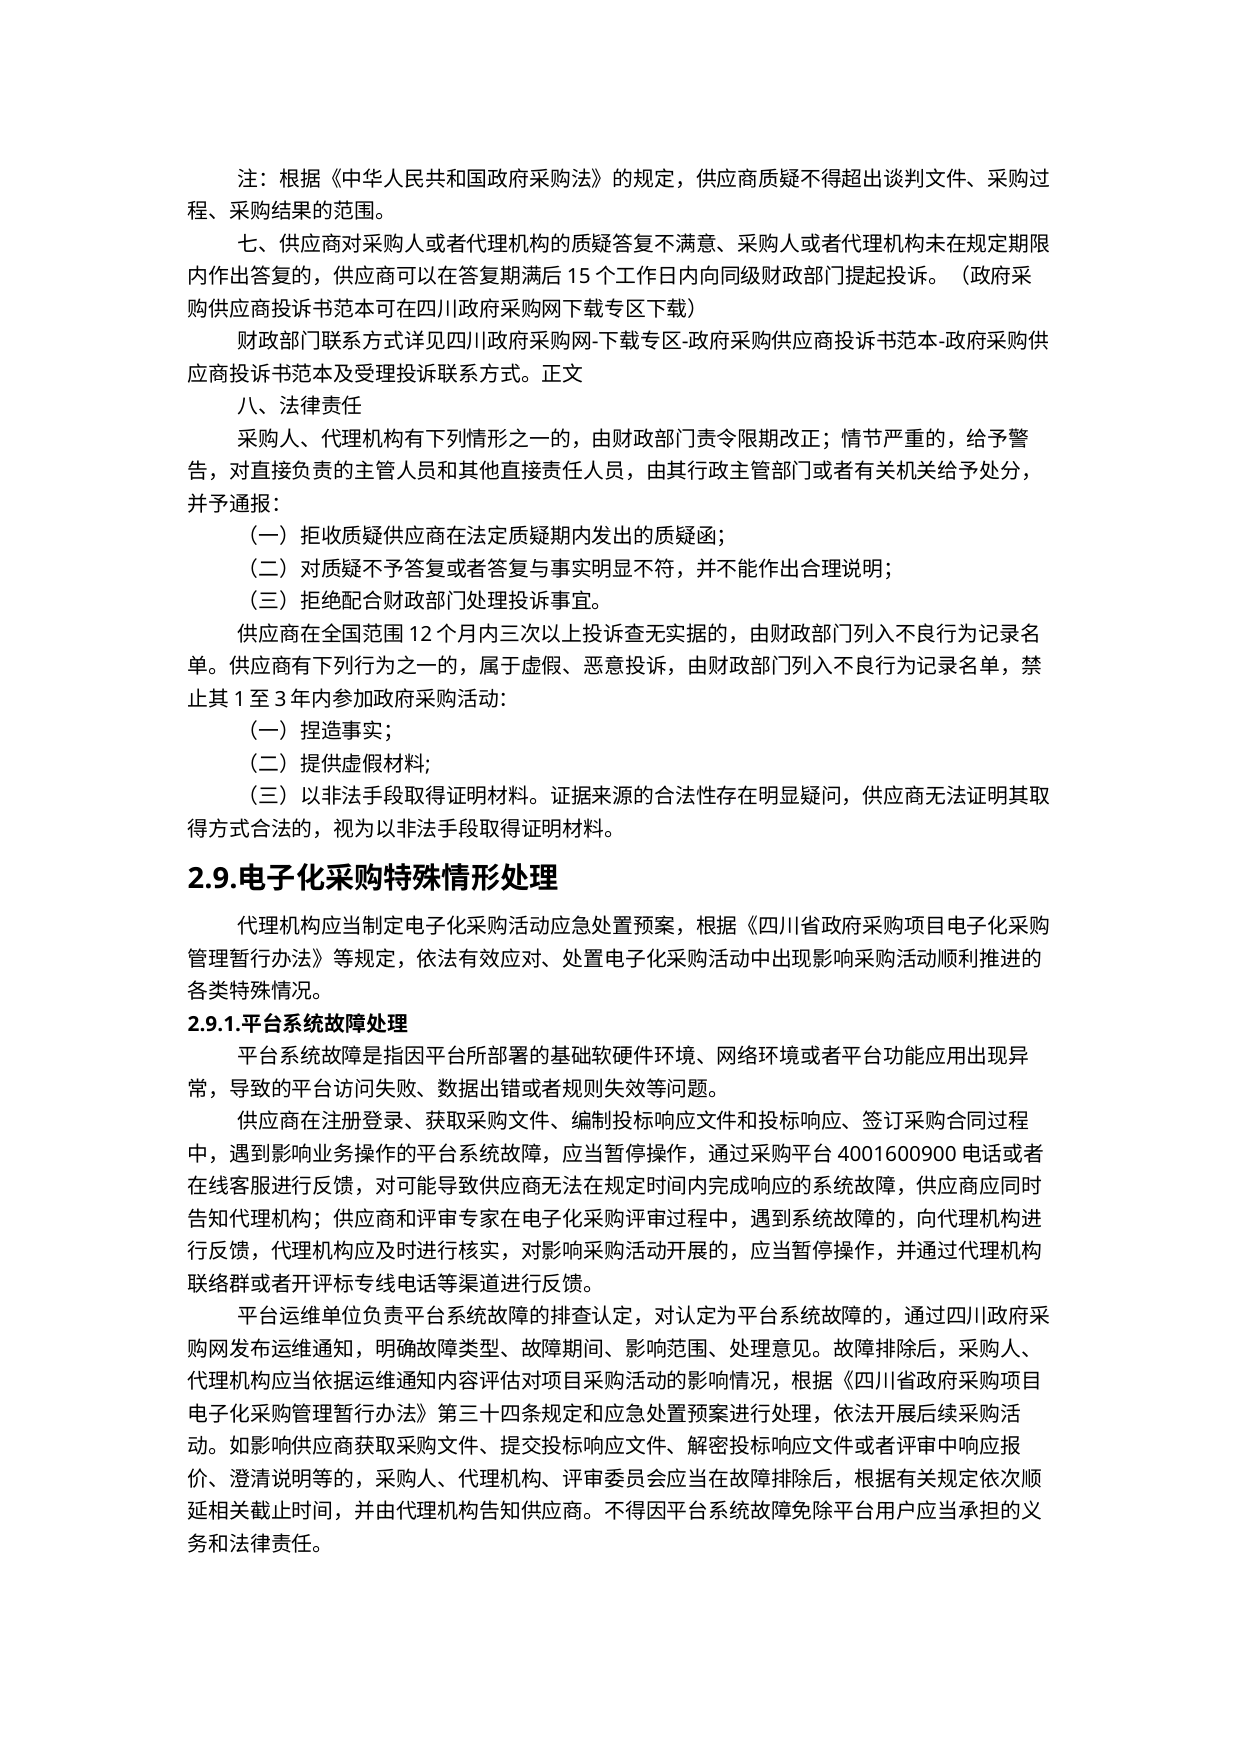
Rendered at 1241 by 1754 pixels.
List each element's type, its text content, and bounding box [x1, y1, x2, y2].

text 采购人、代理机构有下列情形之一的，由财政部门责令限期改正；情节严重的，给予警告，对直接负责的主管人员和其他直接责任人员，由其行政主管部门或者有关机关给予处分，并予通报： [187, 422, 1053, 519]
text 财政部门联系方式详见四川政府采购网-下载专区-政府采购供应商投诉书范本-政府采购供应商投诉书范本及受理投诉联系方式。正文 [187, 324, 1053, 389]
text 2.9.电子化采购特殊情形处理 [187, 844, 1053, 909]
text 八、法律责任 [187, 389, 1053, 422]
text （二）对质疑不予答复或者答复与事实明显不符，并不能作出合理说明； [187, 552, 1053, 584]
text 注：根据《中华人民共和国政府采购法》的规定，供应商质疑不得超出谈判文件、采购过程、采购结果的范围。 [187, 162, 1053, 227]
text （三）以非法手段取得证明材料。证据来源的合法性存在明显疑问，供应商无法证明其取得方式合法的，视为以非法手段取得证明材料。 [187, 779, 1053, 844]
text 平台系统故障是指因平台所部署的基础软硬件环境、网络环境或者平台功能应用出现异常，导致的平台访问失败、数据出错或者规则失效等问题。 [187, 1039, 1053, 1104]
text 代理机构应当制定电子化采购活动应急处置预案，根据《四川省政府采购项目电子化采购管理暂行办法》等规定，依法有效应对、处置电子化采购活动中出现影响采购活动顺利推进的各类特殊情况。 [187, 909, 1053, 1007]
text 七、供应商对采购人或者代理机构的质疑答复不满意、采购人或者代理机构未在规定期限内作出答复的，供应商可以在答复期满后15个工作日内向同级财政部门提起投诉。（政府采购供应商投诉书范本可在四川政府采购网下载专区下载） [187, 227, 1053, 324]
text （二）提供虚假材料; [187, 747, 1053, 779]
text 2.9.1.平台系统故障处理 [187, 1007, 1053, 1039]
text （三）拒绝配合财政部门处理投诉事宜。 [187, 584, 1053, 617]
text （一）捏造事实； [187, 714, 1053, 747]
text 平台运维单位负责平台系统故障的排查认定，对认定为平台系统故障的，通过四川政府采购网发布运维通知，明确故障类型、故障期间、影响范围、处理意见。故障排除后，采购人、代理机构应当依据运维通知内容评估对项目采购活动的影响情况，根据《四川省政府采购项目电子化采购管理暂行办法》第三十四条规定和应急处置预案进行处理，依法开展后续采购活动。如影响供应商获取采购文件、提交投标响应文件、解密投标响应文件或者评审中响应报价、澄清说明等的，采购人、代理机构、评审委员会应当在故障排除后，根据有关规定依次顺延相关截止时间，并由代理机构告知供应商。不得因平台系统故障免除平台用户应当承担的义务和法律责任。 [187, 1299, 1053, 1559]
text 供应商在全国范围12个月内三次以上投诉查无实据的，由财政部门列入不良行为记录名单。供应商有下列行为之一的，属于虚假、恶意投诉，由财政部门列入不良行为记录名单，禁止其1至3年内参加政府采购活动： [187, 617, 1053, 714]
text 供应商在注册登录、获取采购文件、编制投标响应文件和投标响应、签订采购合同过程中，遇到影响业务操作的平台系统故障，应当暂停操作，通过采购平台4001600900电话或者在线客服进行反馈，对可能导致供应商无法在规定时间内完成响应的系统故障，供应商应同时告知代理机构；供应商和评审专家在电子化采购评审过程中，遇到系统故障的，向代理机构进行反馈，代理机构应及时进行核实，对影响采购活动开展的，应当暂停操作，并通过代理机构联络群或者开评标专线电话等渠道进行反馈。 [187, 1104, 1053, 1299]
text （一）拒收质疑供应商在法定质疑期内发出的质疑函； [187, 519, 1053, 552]
